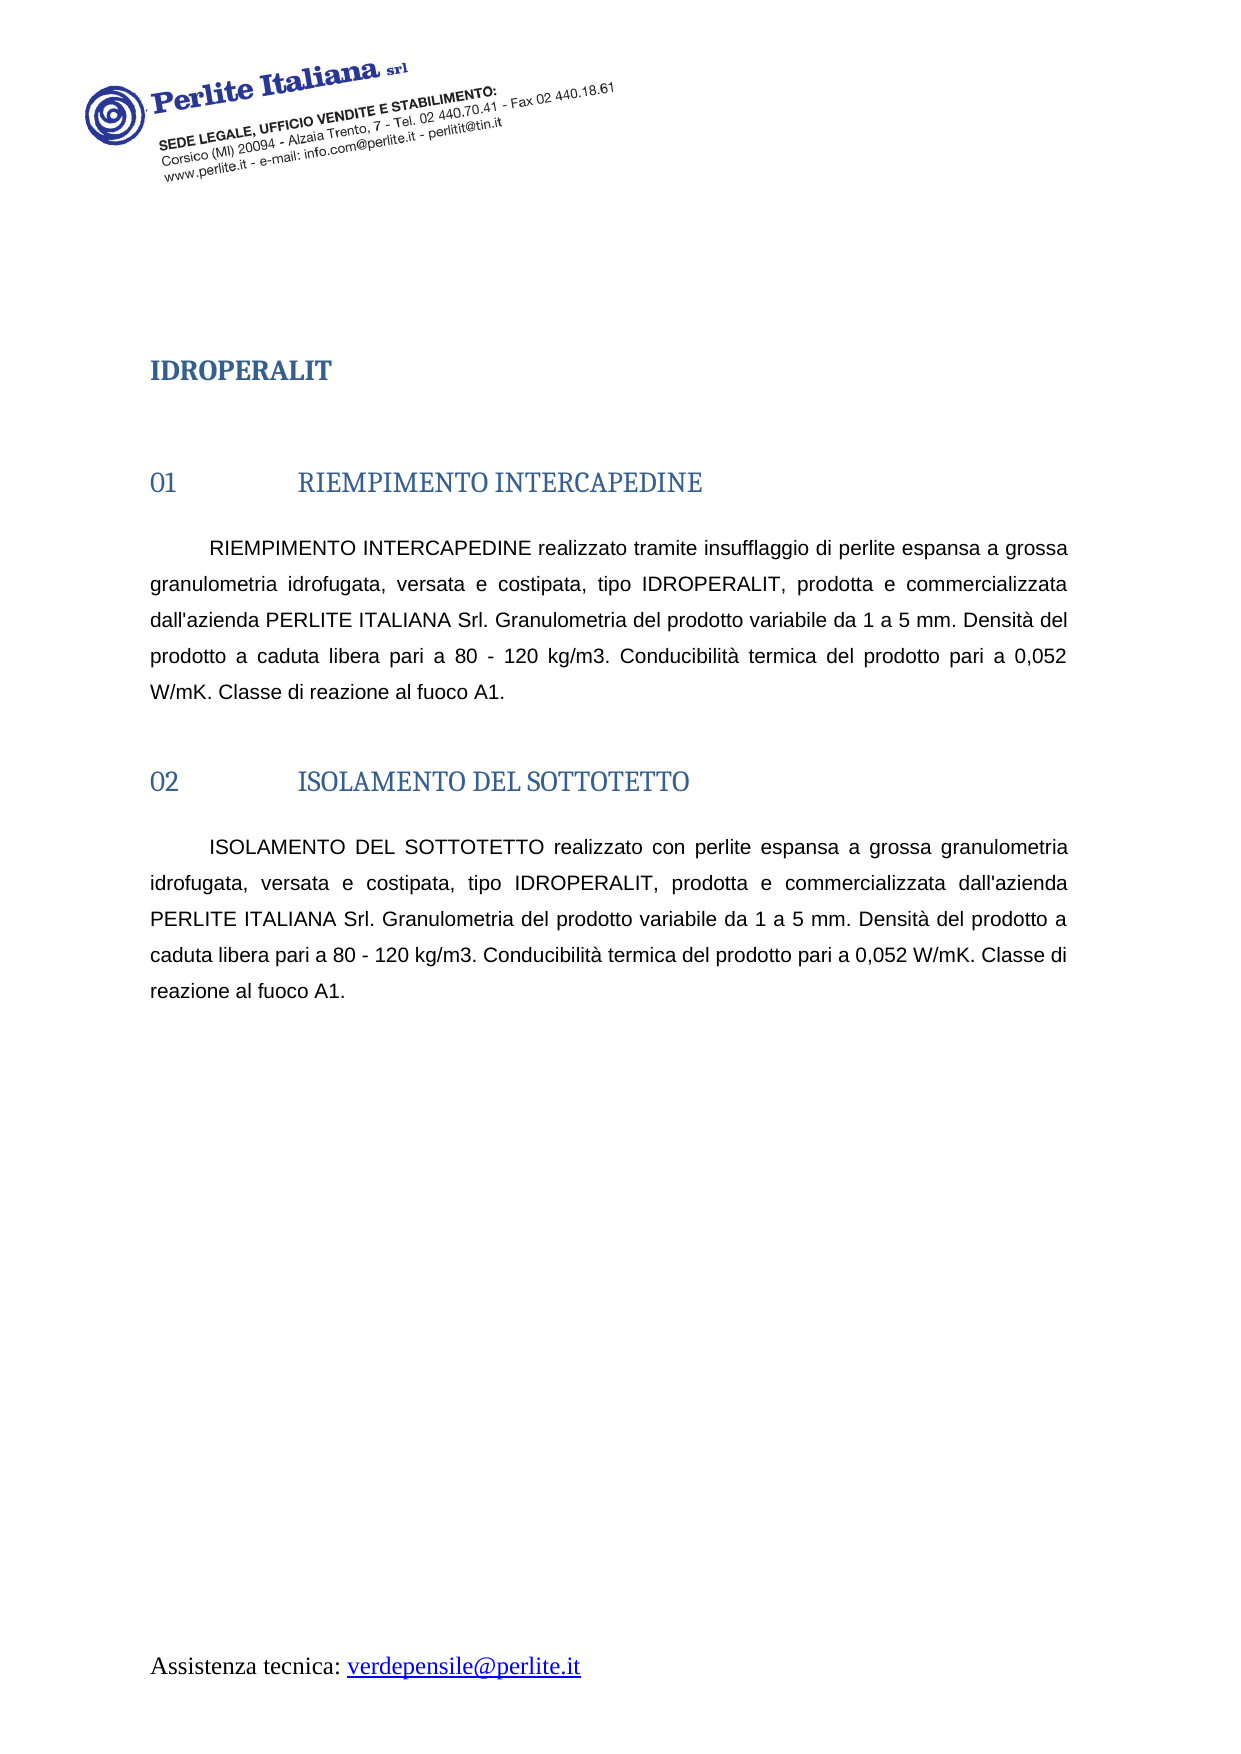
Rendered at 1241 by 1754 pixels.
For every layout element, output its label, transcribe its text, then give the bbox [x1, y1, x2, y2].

text RIEMPIMENTO INTERCAPEDINE realizzato tramite insufflaggio di perlite espansa a grossa granulometria idrofugata, versata e costipata, tipo IDROPERALIT, prodotta e commercializzata dall'azienda PERLITE ITALIANA Srl. Granulometria del prodotto variabile da 1 a 5 mm. Densità del prodotto a caduta libera pari a 80 - 120 kg/m3. Conducibilità termica del prodotto pari a 0,052 W/mK. Classe di reazione al fuoco A1. [150, 536, 1069, 703]
subtitle 02 ISOLAMENTO DEL SOTTOTETTO [150, 766, 1090, 799]
subtitle 01 RIEMPIMENTO INTERCAPEDINE [150, 466, 1090, 500]
subtitle IDROPERALIT [150, 354, 1090, 388]
picture [11, 5, 1241, 225]
text ISOLAMENTO DEL SOTTOTETTO realizzato con perlite espansa a grossa granulometria idrofugata, versata e costipata, tipo IDROPERALIT, prodotta e commercializzata dall'azienda PERLITE ITALIANA Srl. Granulometria del prodotto variabile da 1 a 5 mm. Densità del prodotto a caduta libera pari a 80 - 120 kg/m3. Conducibilità termica del prodotto pari a 0,052 W/mK. Classe di reazione al fuoco A1. [150, 835, 1069, 1003]
